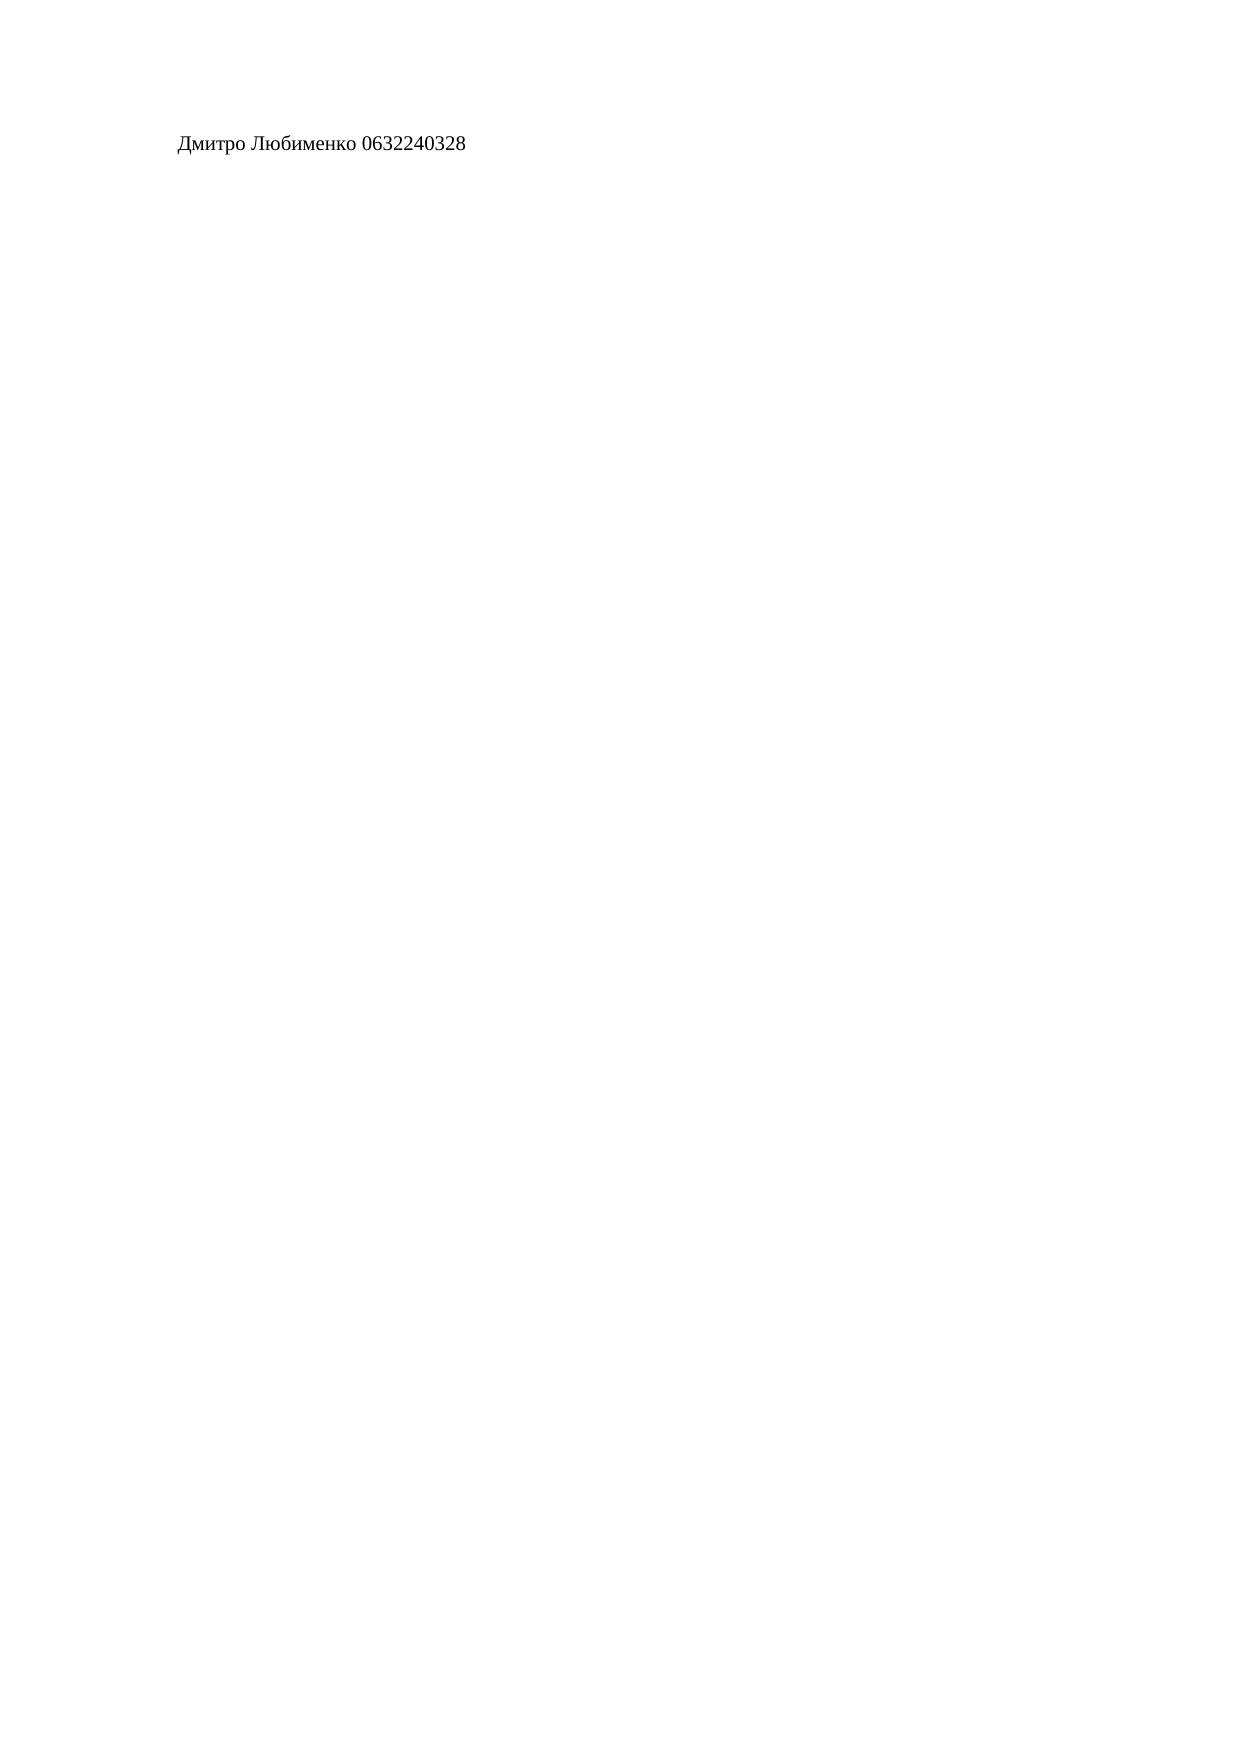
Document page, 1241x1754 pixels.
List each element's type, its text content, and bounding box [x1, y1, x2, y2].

text Дмитро Любименко 0632240328 [177, 131, 1152, 155]
